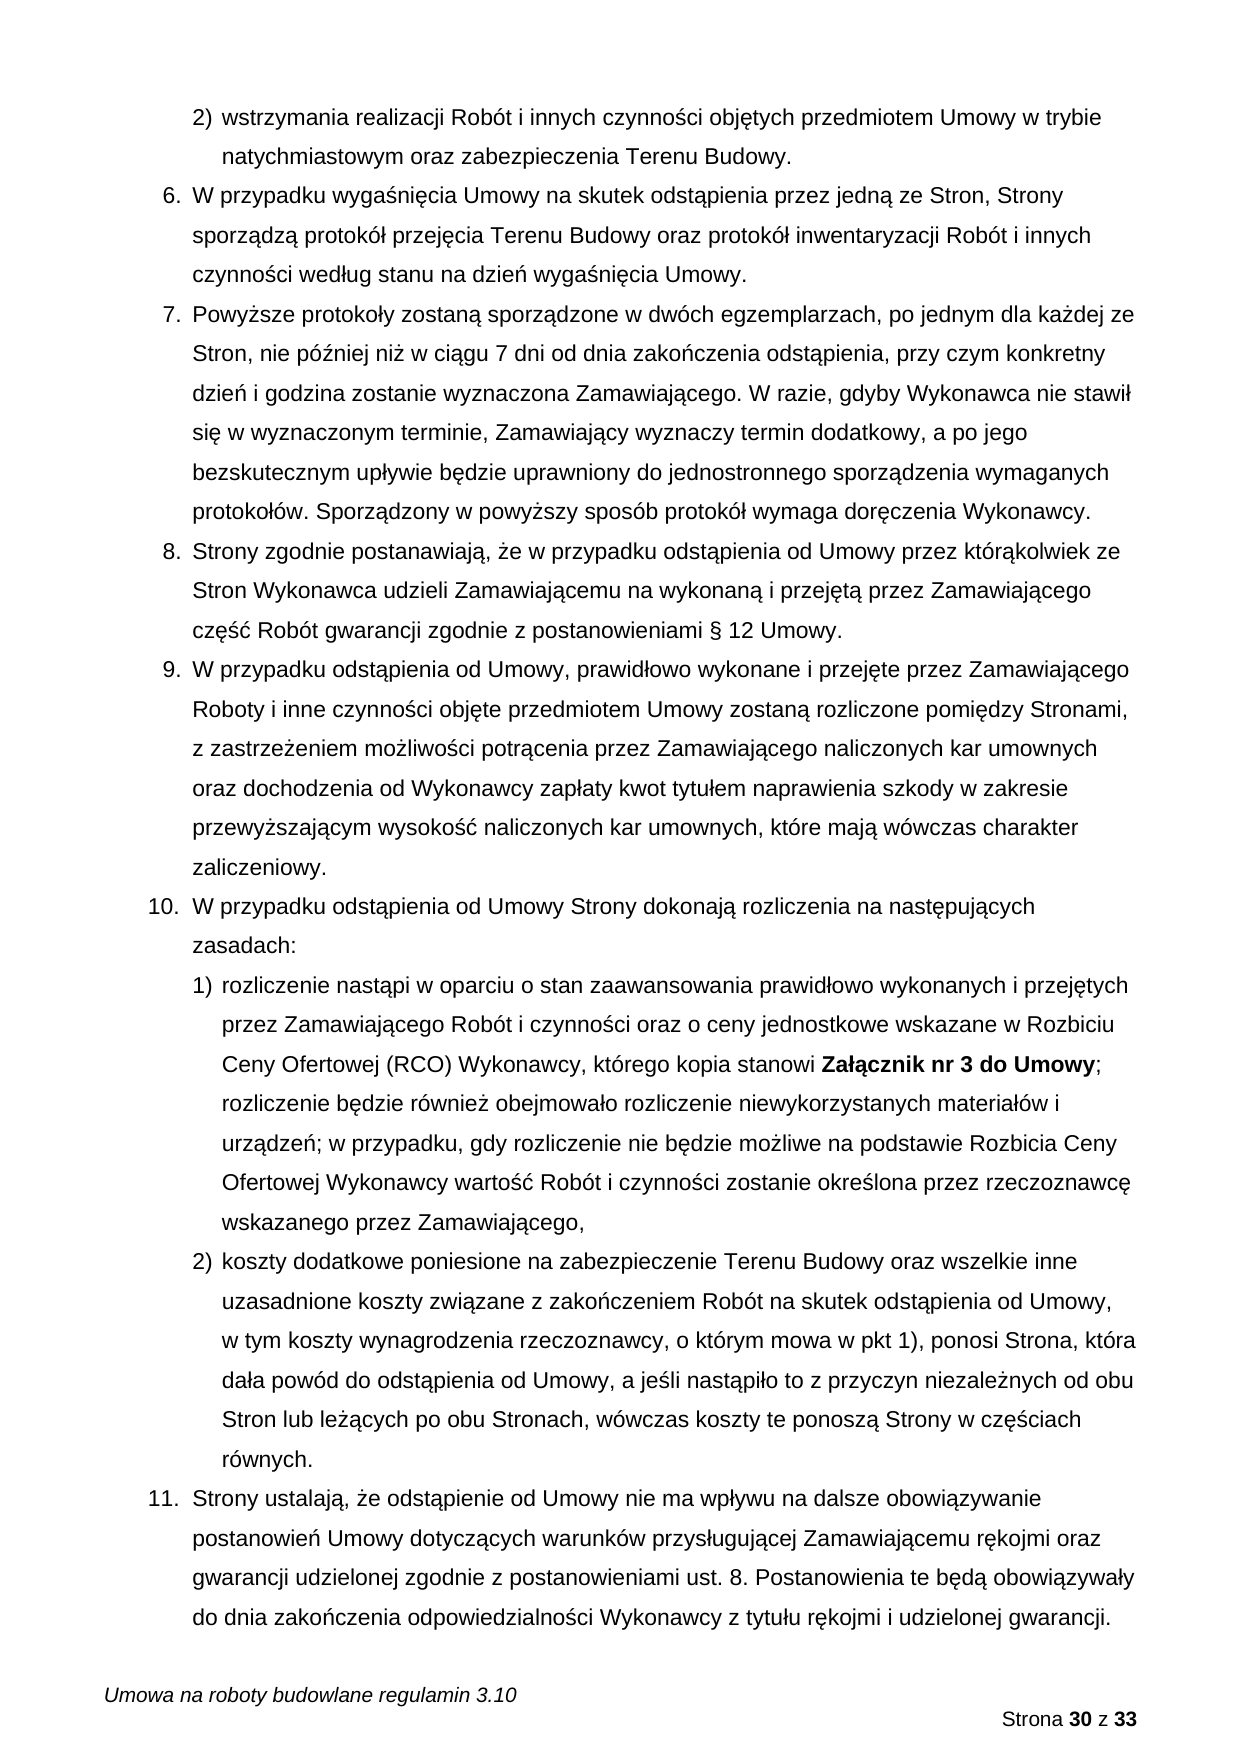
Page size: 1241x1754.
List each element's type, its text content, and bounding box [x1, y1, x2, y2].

list wstrzymania realizacji Robót i innych czynności objętych przedmiotem Umowy w trybie natychmiastowym oraz zabezpieczenia Terenu Budowy. [192, 103, 1137, 169]
list rozliczenie nastąpi w oparciu o stan zaawansowania prawidłowo wykonanych i przejętych przez Zamawiającego Robót i czynności oraz o ceny jednostkowe wskazane w Rozbiciu Ceny Ofertowej (RCO) Wykonawcy, którego kopia stanowi Załącznik nr 3 do Umowy; rozliczenie będzie również obejmowało rozliczenie niewykorzystanych materiałów i urządzeń; w przypadku, gdy rozliczenie nie będzie możliwe na podstawie Rozbicia Ceny Ofertowej Wykonawcy wartość Robót i czynności zostanie określona przez rzeczoznawcę wskazanego przez Zamawiającego, [192, 972, 1137, 1235]
list koszty dodatkowe poniesione na zabezpieczenie Terenu Budowy oraz wszelkie inne uzasadnione koszty związane z zakończeniem Robót na skutek odstąpienia od Umowy, w tym koszty wynagrodzenia rzeczoznawcy, o którym mowa w pkt 1), ponosi Strona, która dała powód do odstąpienia od Umowy, a jeśli nastąpiło to z przyczyn niezależnych od obu Stron lub leżących po obu Stronach, wówczas koszty te ponoszą Strony w częściach równych. [192, 1248, 1137, 1472]
list Powyższe protokoły zostaną sporządzone w dwóch egzemplarzach, po jednym dla każdej ze Stron, nie później niż w ciągu 7 dni od dnia zakończenia odstąpienia, przy czym konkretny dzień i godzina zostanie wyznaczona Zamawiającego. W razie, gdyby Wykonawca nie stawił się w wyznaczonym terminie, Zamawiający wyznaczy termin dodatkowy, a po jego bezskutecznym upływie będzie uprawniony do jednostronnego sporządzenia wymaganych protokołów. Sporządzony w powyższy sposób protokół wymaga doręczenia Wykonawcy. [162, 301, 1137, 524]
list W przypadku wygaśnięcia Umowy na skutek odstąpienia przez jedną ze Stron, Strony sporządzą protokół przejęcia Terenu Budowy oraz protokół inwentaryzacji Robót i innych czynności według stanu na dzień wygaśnięcia Umowy. [162, 182, 1137, 288]
list Strony zgodnie postanawiają, że w przypadku odstąpienia od Umowy przez którąkolwiek ze Stron Wykonawca udzieli Zamawiającemu na wykonaną i przejętą przez Zamawiającego część Robót gwarancji zgodnie z postanowieniami § 12 Umowy. [162, 538, 1137, 643]
list Strony ustalają, że odstąpienie od Umowy nie ma wpływu na dalsze obowiązywanie postanowień Umowy dotyczących warunków przysługującej Zamawiającemu rękojmi oraz gwarancji udzielonej zgodnie z postanowieniami ust. 8. Postanowienia te będą obowiązywały do dnia zakończenia odpowiedzialności Wykonawcy z tytułu rękojmi i udzielonej gwarancji. [148, 1485, 1137, 1630]
list W przypadku odstąpienia od Umowy, prawidłowo wykonane i przejęte przez Zamawiającego Roboty i inne czynności objęte przedmiotem Umowy zostaną rozliczone pomiędzy Stronami, z zastrzeżeniem możliwości potrącenia przez Zamawiającego naliczonych kar umownych oraz dochodzenia od Wykonawcy zapłaty kwot tytułem naprawienia szkody w zakresie przewyższającym wysokość naliczonych kar umownych, które mają wówczas charakter zaliczeniowy. [162, 656, 1137, 880]
list W przypadku odstąpienia od Umowy Strony dokonają rozliczenia na następujących zasadach: [148, 893, 1137, 959]
